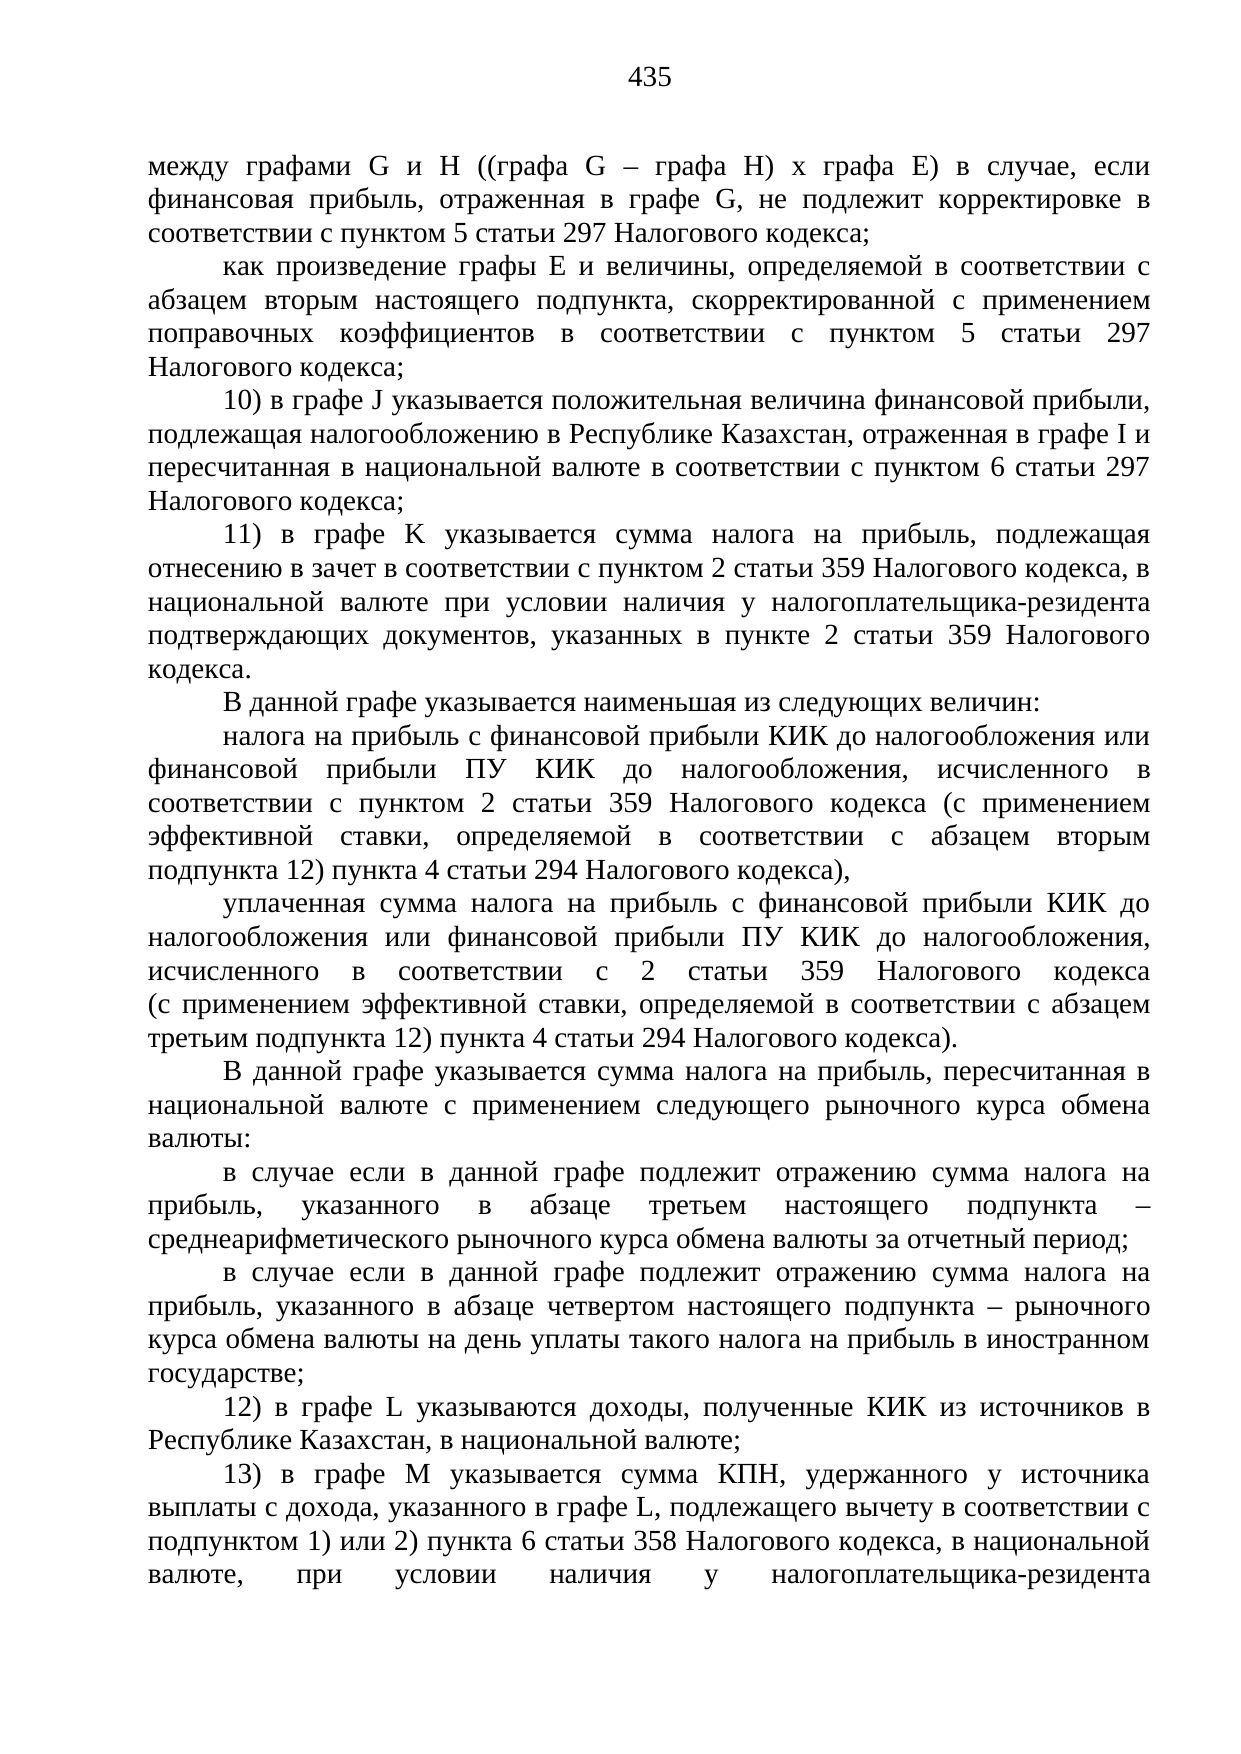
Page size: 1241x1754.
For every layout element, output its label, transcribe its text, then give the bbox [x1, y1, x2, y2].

text в случае если в данной графе подлежит отражению сумма налога на прибыль, указанного в абзаце четвертом настоящего подпункта – рыночного курса обмена валюты на день уплаты такого налога на прибыль в иностранном государстве; [148, 1254, 1152, 1389]
text уплаченная сумма налога на прибыль с финансовой прибыли КИК до налогообложения или финансовой прибыли ПУ КИК до налогообложения, исчисленного в соответствии с 2 статьи 359 Налогового кодекса (с применением эффективной ставки, определяемой в соответствии с абзацем третьим подпункта 12) пункта 4 статьи 294 Налогового кодекса). [148, 886, 1152, 1053]
text 10) в графе J указывается положительная величина финансовой прибыли, подлежащая налогообложению в Республике Казахстан, отраженная в графе I и пересчитанная в национальной валюте в соответствии с пунктом 6 статьи 297 Налогового кодекса; [148, 382, 1152, 517]
text 11) в графе K указывается сумма налога на прибыль, подлежащая отнесению в зачет в соответствии с пунктом 2 статьи 359 Налогового кодекса, в национальной валюте при условии наличия у налогоплательщика-резидента подтверждающих документов, указанных в пункте 2 статьи 359 Налогового кодекса. [148, 517, 1152, 684]
text 12) в графе L указываются доходы, полученные КИК из источников в Республике Казахстан, в национальной валюте; [148, 1389, 1152, 1456]
text как произведение графы Е и величины, определяемой в соответствии с абзацем вторым настоящего подпункта, скорректированной с применением поправочных коэффициентов в соответствии с пунктом 5 статьи 297 Налогового кодекса; [148, 248, 1152, 382]
text В данной графе указывается сумма налога на прибыль, пересчитанная в национальной валюте с применением следующего рыночного курса обмена валюты: [148, 1053, 1152, 1154]
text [148, 148, 1152, 248]
text В данной графе указывается наименьшая из следующих величин: [148, 684, 1152, 718]
text в случае если в данной графе подлежит отражению сумма налога на прибыль, указанного в абзаце третьем настоящего подпункта – среднеарифметического рыночного курса обмена валюты за отчетный период; [148, 1154, 1152, 1254]
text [148, 1456, 1152, 1590]
text налога на прибыль с финансовой прибыли КИК до налогообложения или финансовой прибыли ПУ КИК до налогообложения, исчисленного в соответствии с пунктом 2 статьи 359 Налогового кодекса (с применением эффективной ставки, определяемой в соответствии с абзацем вторым подпункта 12) пункта 4 статьи 294 Налогового кодекса), [148, 718, 1152, 886]
